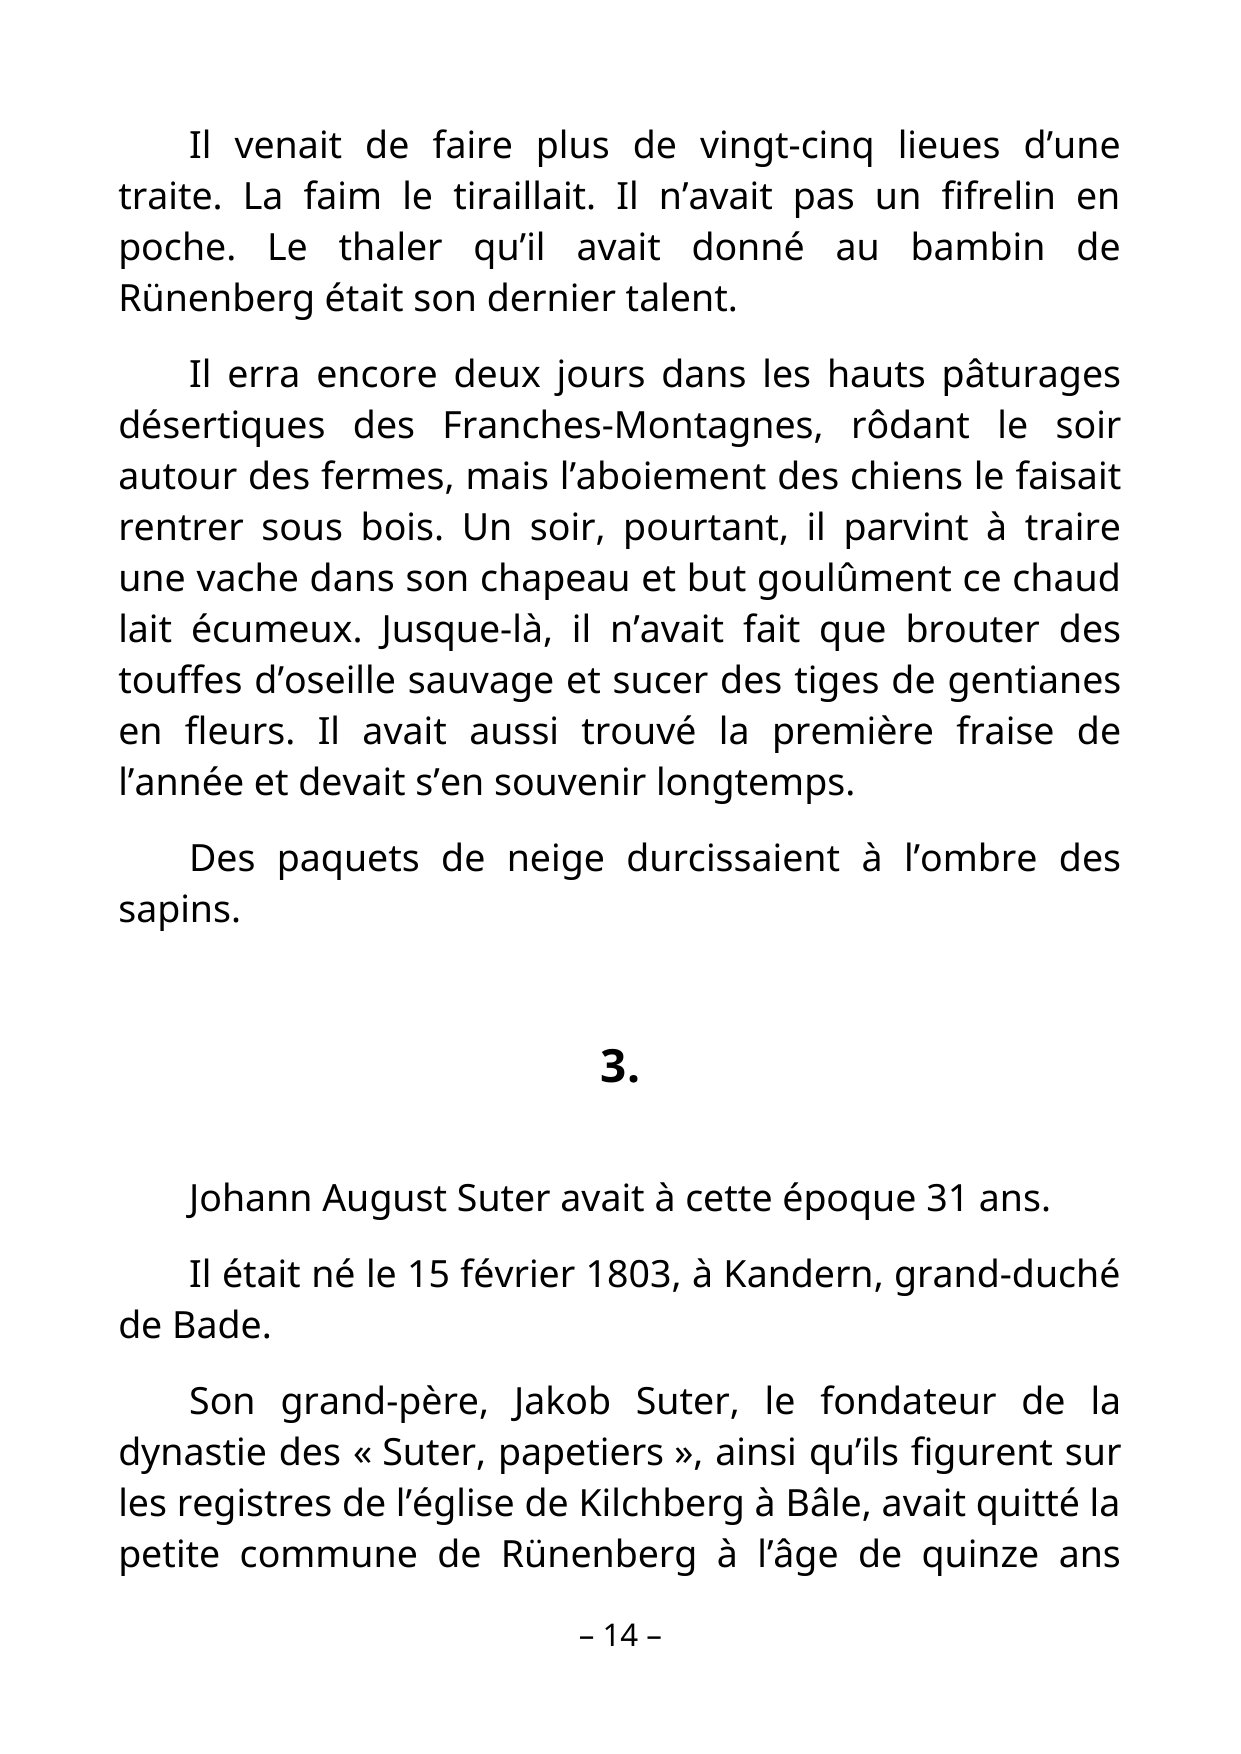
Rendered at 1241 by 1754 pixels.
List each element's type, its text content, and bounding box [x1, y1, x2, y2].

text Il venait de faire plus de vingt-cinq lieues d’une traite. La faim le tiraillait. Il n’avait pas un fifrelin en poche. Le thaler qu’il avait donné au bambin de Rünenberg était son dernier talent. [118, 118, 1122, 322]
text Des paquets de neige durcissaient à l’ombre des sapins. [118, 832, 1122, 934]
text Il était né le 15 février 1803, à Kandern, grand-duché de Bade. [118, 1247, 1122, 1349]
text Johann August Suter avait à cette époque 31 ans. [118, 1171, 1122, 1222]
text Il erra encore deux jours dans les hauts pâturages désertiques des Franches-Montagnes, rôdant le soir autour des fermes, mais l’aboiement des chiens le faisait rentrer sous bois. Un soir, pourtant, il parvint à traire une vache dans son chapeau et but goulûment ce chaud lait écumeux. Jusque-là, il n’avait fait que brouter des touffes d’oseille sauvage et sucer des tiges de gentianes en fleurs. Il avait aussi trouvé la première fraise de l’année et devait s’en souvenir longtemps. [118, 347, 1122, 807]
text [118, 1374, 1122, 1578]
subtitle 3. [118, 1034, 1122, 1096]
